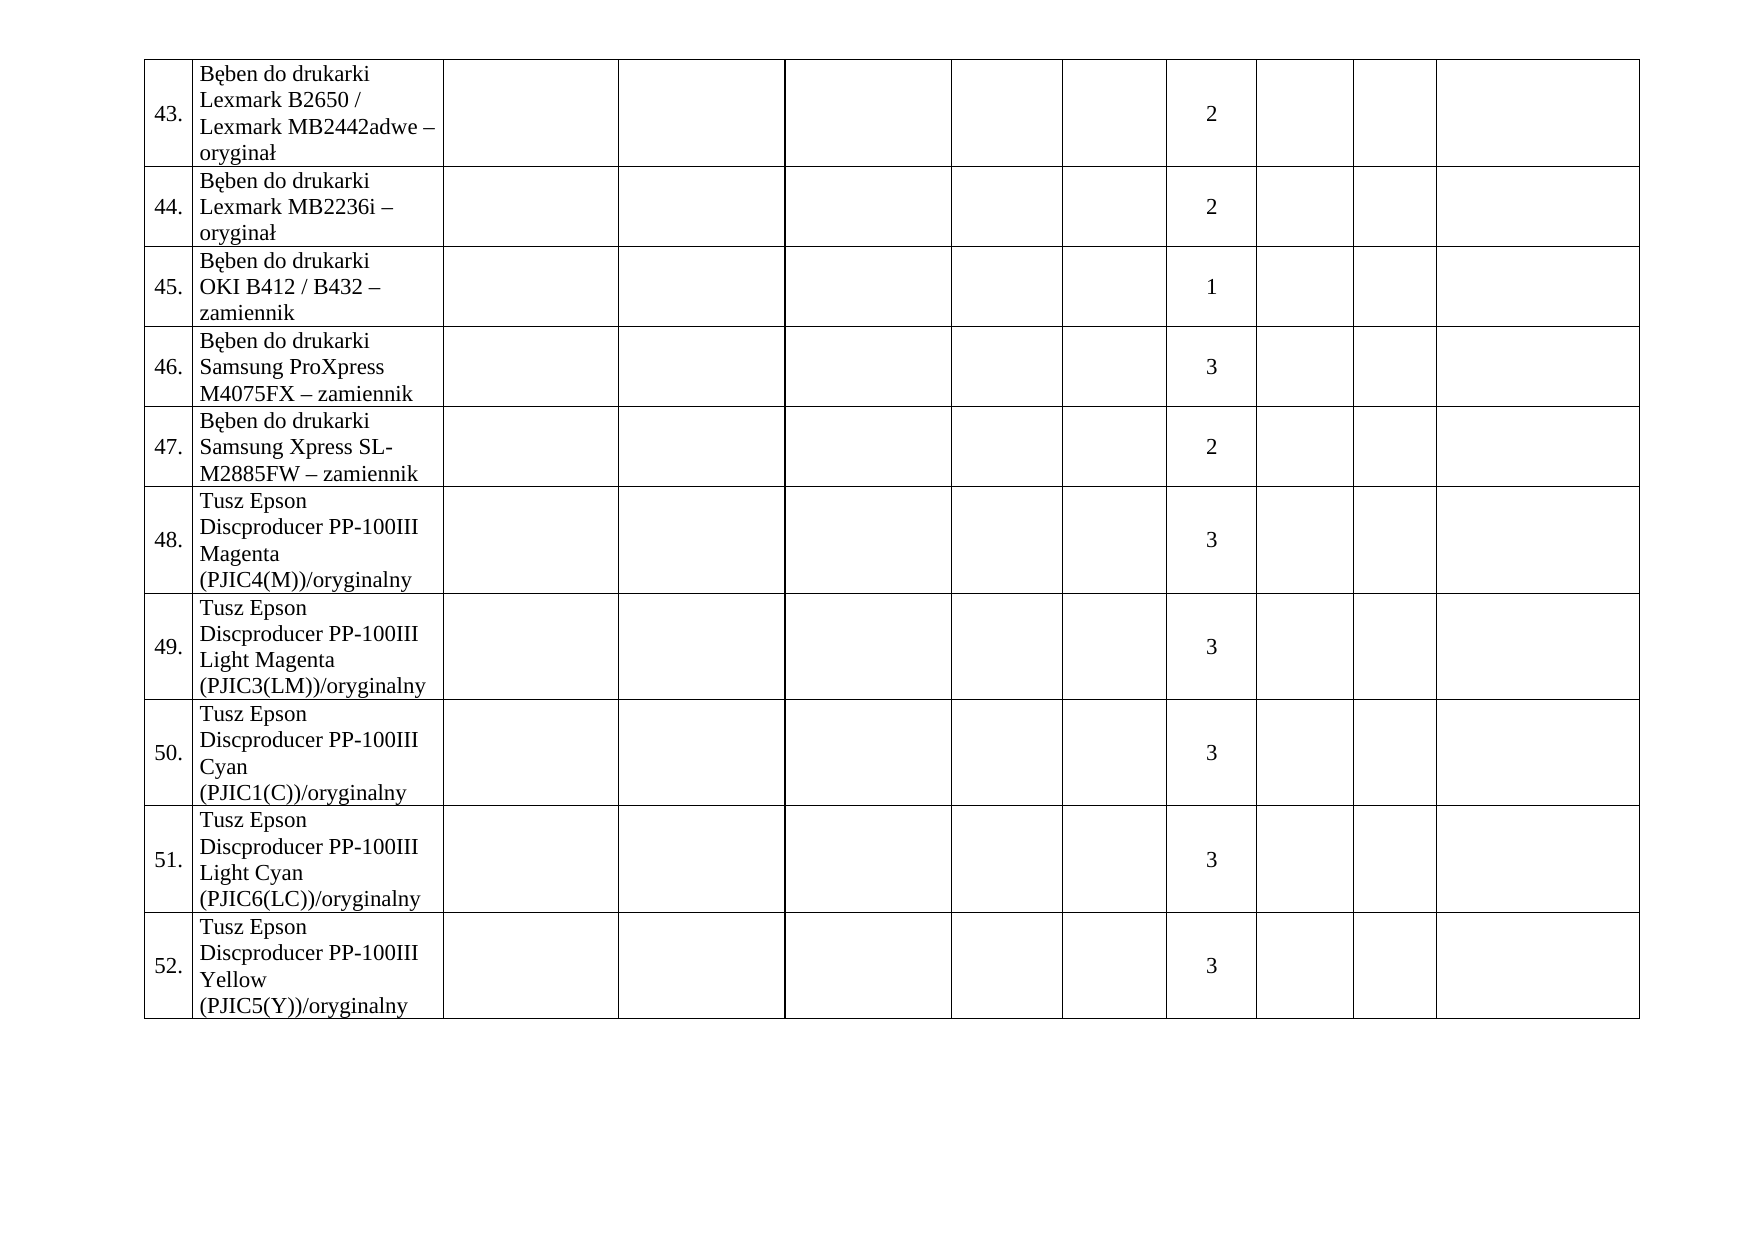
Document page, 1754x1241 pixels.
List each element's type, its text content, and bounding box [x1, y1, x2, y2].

table_cell [1354, 700, 1436, 805]
table_cell 2 [1167, 407, 1256, 486]
table_cell [1437, 167, 1639, 246]
table_cell [1257, 594, 1353, 699]
table_cell 3 [1167, 327, 1256, 406]
table_cell [952, 60, 1062, 166]
table_cell [1354, 407, 1436, 486]
table_cell 49. [145, 594, 192, 699]
table_cell [1437, 327, 1639, 406]
table_cell [1437, 60, 1639, 166]
table_cell [1437, 594, 1639, 699]
table_cell Tusz Epson Discproducer PP-100III Magenta (PJIC4(M))/oryginalny [193, 487, 443, 592]
table_cell [444, 913, 618, 1018]
table_cell [1257, 327, 1353, 406]
table_cell 3 [1167, 700, 1256, 805]
table_cell [786, 487, 951, 592]
table_cell [1257, 806, 1353, 912]
table_cell Tusz Epson Discproducer PP-100III Yellow (PJIC5(Y))/oryginalny [193, 913, 443, 1018]
table_cell 48. [145, 487, 192, 592]
table_cell [619, 327, 784, 406]
table_cell [952, 327, 1062, 406]
table_cell 3 [1167, 594, 1256, 699]
table_cell [1354, 167, 1436, 246]
table_cell [1063, 327, 1166, 406]
table_cell [1354, 806, 1436, 912]
table_cell [786, 806, 951, 912]
table_cell Tusz Epson Discproducer PP-100III Cyan (PJIC1(C))/oryginalny [193, 700, 443, 805]
table_cell [1354, 913, 1436, 1018]
table_cell 46. [145, 327, 192, 406]
table_cell [444, 487, 618, 592]
table_cell Tusz Epson Discproducer PP-100III Light Cyan (PJIC6(LC))/oryginalny [193, 806, 443, 912]
table_cell [1063, 913, 1166, 1018]
table_cell [444, 167, 618, 246]
table_cell Bęben do drukarki Lexmark B2650 / Lexmark MB2442adwe – oryginał [193, 60, 443, 166]
table_cell 3 [1167, 806, 1256, 912]
table_cell [619, 913, 784, 1018]
table_cell [1063, 167, 1166, 246]
table_cell [444, 60, 618, 166]
table_cell 44. [145, 167, 192, 246]
table_cell [786, 407, 951, 486]
table_cell [1437, 407, 1639, 486]
table_cell [444, 247, 618, 326]
table_cell 47. [145, 407, 192, 486]
table_cell [1437, 487, 1639, 592]
table_cell [1257, 167, 1353, 246]
table_cell [1354, 60, 1436, 166]
table_cell [1437, 700, 1639, 805]
table_cell [952, 806, 1062, 912]
table_cell [786, 594, 951, 699]
table_cell [619, 487, 784, 592]
table_cell [1063, 806, 1166, 912]
table_cell [619, 167, 784, 246]
table_cell Bęben do drukarki Lexmark MB2236i – oryginał [193, 167, 443, 246]
table_cell [1063, 594, 1166, 699]
table_cell [619, 806, 784, 912]
table_cell [1354, 594, 1436, 699]
table_cell [444, 407, 618, 486]
table_cell [1354, 247, 1436, 326]
table_cell 1 [1167, 247, 1256, 326]
table_cell [1257, 700, 1353, 805]
table_cell [952, 487, 1062, 592]
table_cell 3 [1167, 487, 1256, 592]
table_cell Tusz Epson Discproducer PP-100III Light Magenta (PJIC3(LM))/oryginalny [193, 594, 443, 699]
table_cell 51. [145, 806, 192, 912]
table_cell [1063, 700, 1166, 805]
table_cell [1354, 327, 1436, 406]
table_cell [952, 247, 1062, 326]
table_cell [619, 247, 784, 326]
table_cell [952, 594, 1062, 699]
table_cell [619, 60, 784, 166]
table_cell [1063, 487, 1166, 592]
table_cell [1354, 487, 1436, 592]
table_cell [786, 167, 951, 246]
table_cell [1437, 806, 1639, 912]
table_cell Bęben do drukarki Samsung ProXpress M4075FX – zamiennik [193, 327, 443, 406]
table_cell [619, 407, 784, 486]
table_cell 45. [145, 247, 192, 326]
table_cell [444, 700, 618, 805]
table_cell Bęben do drukarki OKI B412 / B432 –zamiennik [193, 247, 443, 326]
table_cell [1257, 913, 1353, 1018]
table_cell [786, 247, 951, 326]
table_cell [444, 806, 618, 912]
table_cell Bęben do drukarki Samsung Xpress SL-M2885FW – zamiennik [193, 407, 443, 486]
table_cell 52. [145, 913, 192, 1018]
table_cell [1063, 407, 1166, 486]
table_cell 43. [145, 60, 192, 166]
table_cell [619, 700, 784, 805]
table_cell [786, 700, 951, 805]
table_cell 2 [1167, 167, 1256, 246]
table_cell [1437, 913, 1639, 1018]
table_cell [786, 327, 951, 406]
table_cell [444, 327, 618, 406]
table_cell [619, 594, 784, 699]
table_cell [786, 913, 951, 1018]
table_cell 3 [1167, 913, 1256, 1018]
table_cell [952, 913, 1062, 1018]
table_cell [1257, 407, 1353, 486]
table_cell [1063, 60, 1166, 166]
table_cell 50. [145, 700, 192, 805]
table_cell [786, 60, 951, 166]
table_cell [1063, 247, 1166, 326]
table_cell [1257, 60, 1353, 166]
table_cell [1437, 247, 1639, 326]
table_cell [1257, 487, 1353, 592]
table_cell [1257, 247, 1353, 326]
table_cell 2 [1167, 60, 1256, 166]
table_cell [952, 700, 1062, 805]
table_cell [952, 167, 1062, 246]
table_cell [952, 407, 1062, 486]
table_cell [444, 594, 618, 699]
